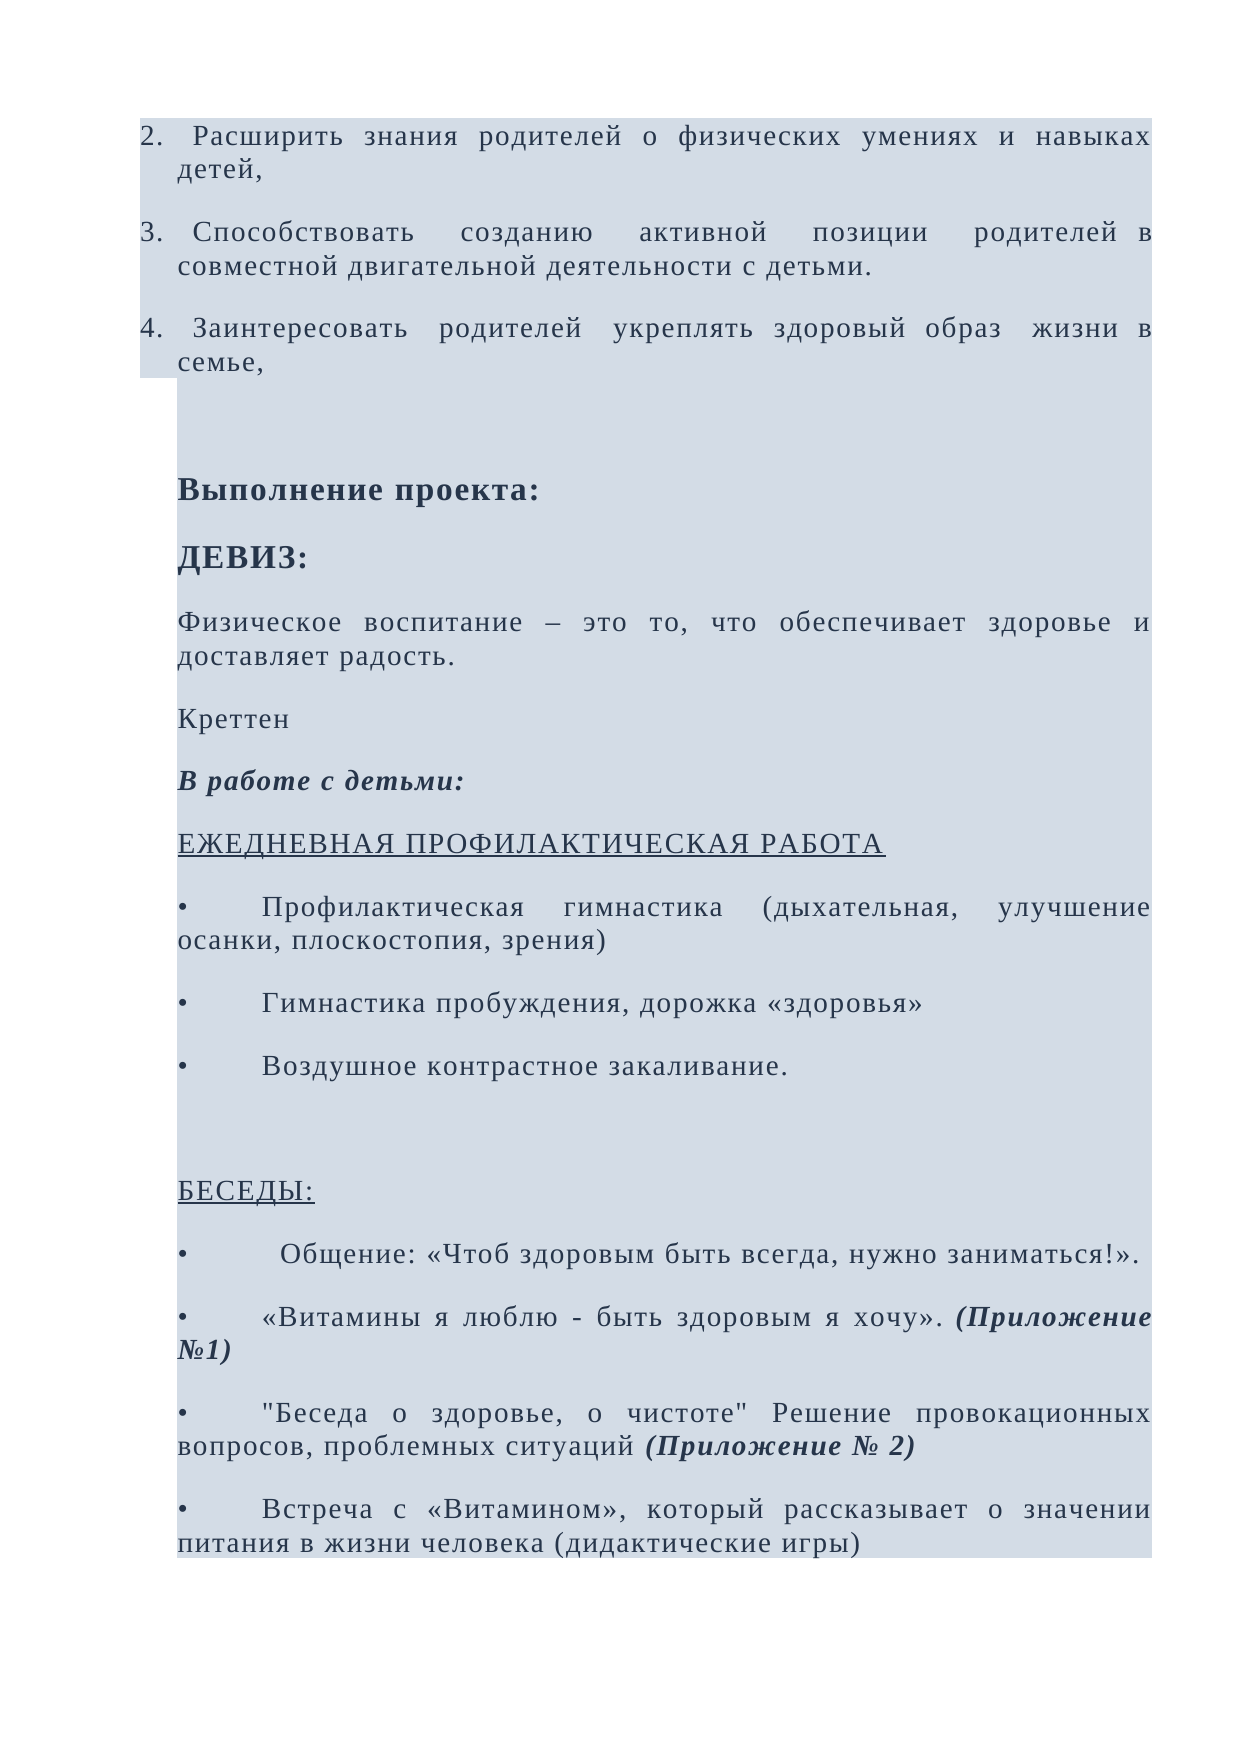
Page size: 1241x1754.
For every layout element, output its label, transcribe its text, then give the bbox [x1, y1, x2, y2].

text • Воздушное контрастное закаливание. [177, 1048, 1152, 1081]
text • Профилактическая гимнастика (дыхательная, улучшение осанки, плоскостопия, зрения) [177, 889, 1152, 956]
text • Общение: «Чтоб здоровым быть всегда, нужно заниматься!». [177, 1236, 1152, 1269]
text • Встреча с «Витамином», который рассказывает о значении питания в жизни человека (дидактические игры) [177, 1491, 1152, 1558]
text Креттен [177, 701, 1152, 734]
text 2. Расширить знания родителей о физических умениях и навыках детей, [140, 118, 1152, 185]
text • «Витамины я люблю - быть здоровым я хочу». (Приложение №1) [177, 1299, 1152, 1366]
text БЕСЕДЫ: [177, 1173, 1152, 1207]
text ДЕВИЗ: [177, 537, 1152, 575]
text 3. Способствовать созданию активной позиции родителей в совместной двигательной деятельности с детьми. [140, 214, 1152, 281]
text • "Беседа о здоровье, о чистоте" Решение провокационных вопросов, проблемных ситуаций (Приложение № 2) [177, 1395, 1152, 1462]
text ЕЖЕДНЕВНАЯ ПРОФИЛАКТИЧЕСКАЯ РАБОТА [177, 826, 1152, 860]
text Выполнение проекта: [177, 469, 1152, 508]
text В работе с детьми: [177, 763, 1152, 797]
text • Гимнастика пробуждения, дорожка «здоровья» [177, 985, 1152, 1019]
text 4. Заинтересовать родителей укреплять здоровый образ жизни в семье, [140, 311, 1152, 378]
text Физическое воспитание – это то, что обеспечивает здоровье и доставляет радость. [177, 604, 1152, 672]
